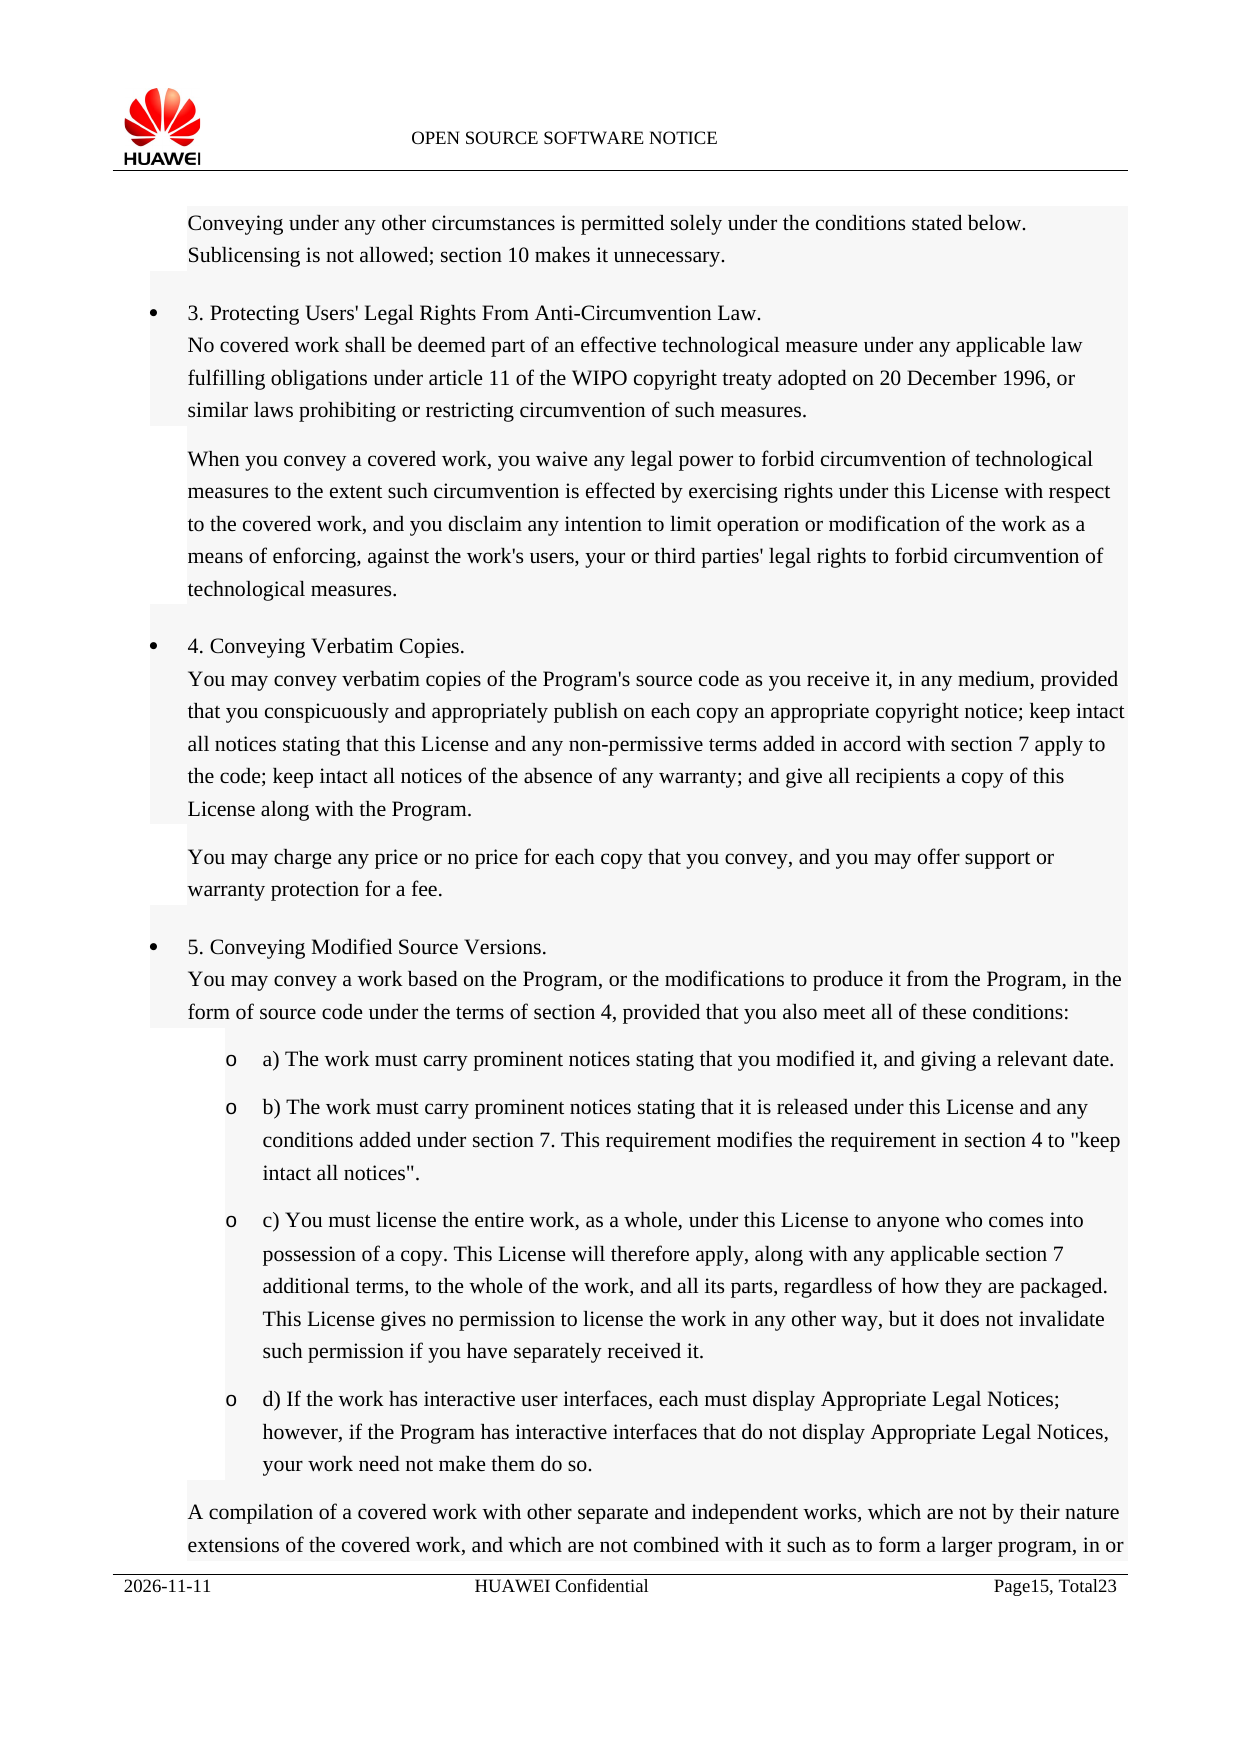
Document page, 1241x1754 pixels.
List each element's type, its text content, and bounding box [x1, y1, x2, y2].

text When you convey a covered work, you waive any legal power to forbid circumvention of technological measures to the extent such circumvention is effected by exercising rights under this License with respect to the covered work, and you disclaim any intention to limit operation or modification of the work as a means of enforcing, against the work's users, your or third parties' legal rights to forbid circumvention of technological measures. [187, 442, 1128, 604]
list d) If the work has interactive user interfaces, each must display Appropriate Legal Notices; however, if the Program has interactive interfaces that do not display Appropriate Legal Notices, your work need not make them do so. [225, 1383, 1128, 1480]
list c) You must license the entire work, as a whole, under this License to anyone who comes into possession of a copy. This License will therefore apply, along with any applicable section 7 additional terms, to the whole of the work, and all its parts, regardless of how they are packaged. This License gives no permission to license the work in any other way, but it does not invalidate such permission if you have separately received it. [225, 1204, 1128, 1367]
list b) The work must carry prominent notices stating that it is released under this License and any conditions added under section 7. This requirement modifies the requirement in section 4 to "keep intact all notices". [225, 1091, 1128, 1189]
list a) The work must carry prominent notices stating that you modified it, and giving a relevant date. [225, 1043, 1128, 1076]
list 5. Conveying Modified Source Versions. You may convey a work based on the Program, or the modifications to produce it from the Program, in the form of source code under the terms of section 4, provided that you also meet all of these conditions: [150, 930, 1128, 1028]
picture [124, 88, 201, 165]
list 3. Protecting Users' Legal Rights From Anti-Circumvention Law. No covered work shall be deemed part of an effective technological measure under any applicable law fulfilling obligations under article 11 of the WIPO copyright treaty adopted on 20 December 1996, or similar laws prohibiting or restricting circumvention of such measures. [150, 296, 1128, 426]
text You may charge any price or no price for each copy that you convey, and you may offer support or warranty protection for a fee. [187, 840, 1128, 905]
list 4. Conveying Verbatim Copies. You may convey verbatim copies of the Program's source code as you receive it, in any medium, provided that you conspicuously and appropriately publish on each copy an appropriate copyright notice; keep intact all notices stating that this License and any non-permissive terms added in accord with section 7 apply to the code; keep intact all notices of the absence of any warranty; and give all recipients a copy of this License along with the Program. [150, 629, 1128, 824]
text Conveying under any other circumstances is permitted solely under the conditions stated below. Sublicensing is not allowed; section 10 makes it unnecessary. [187, 206, 1128, 271]
